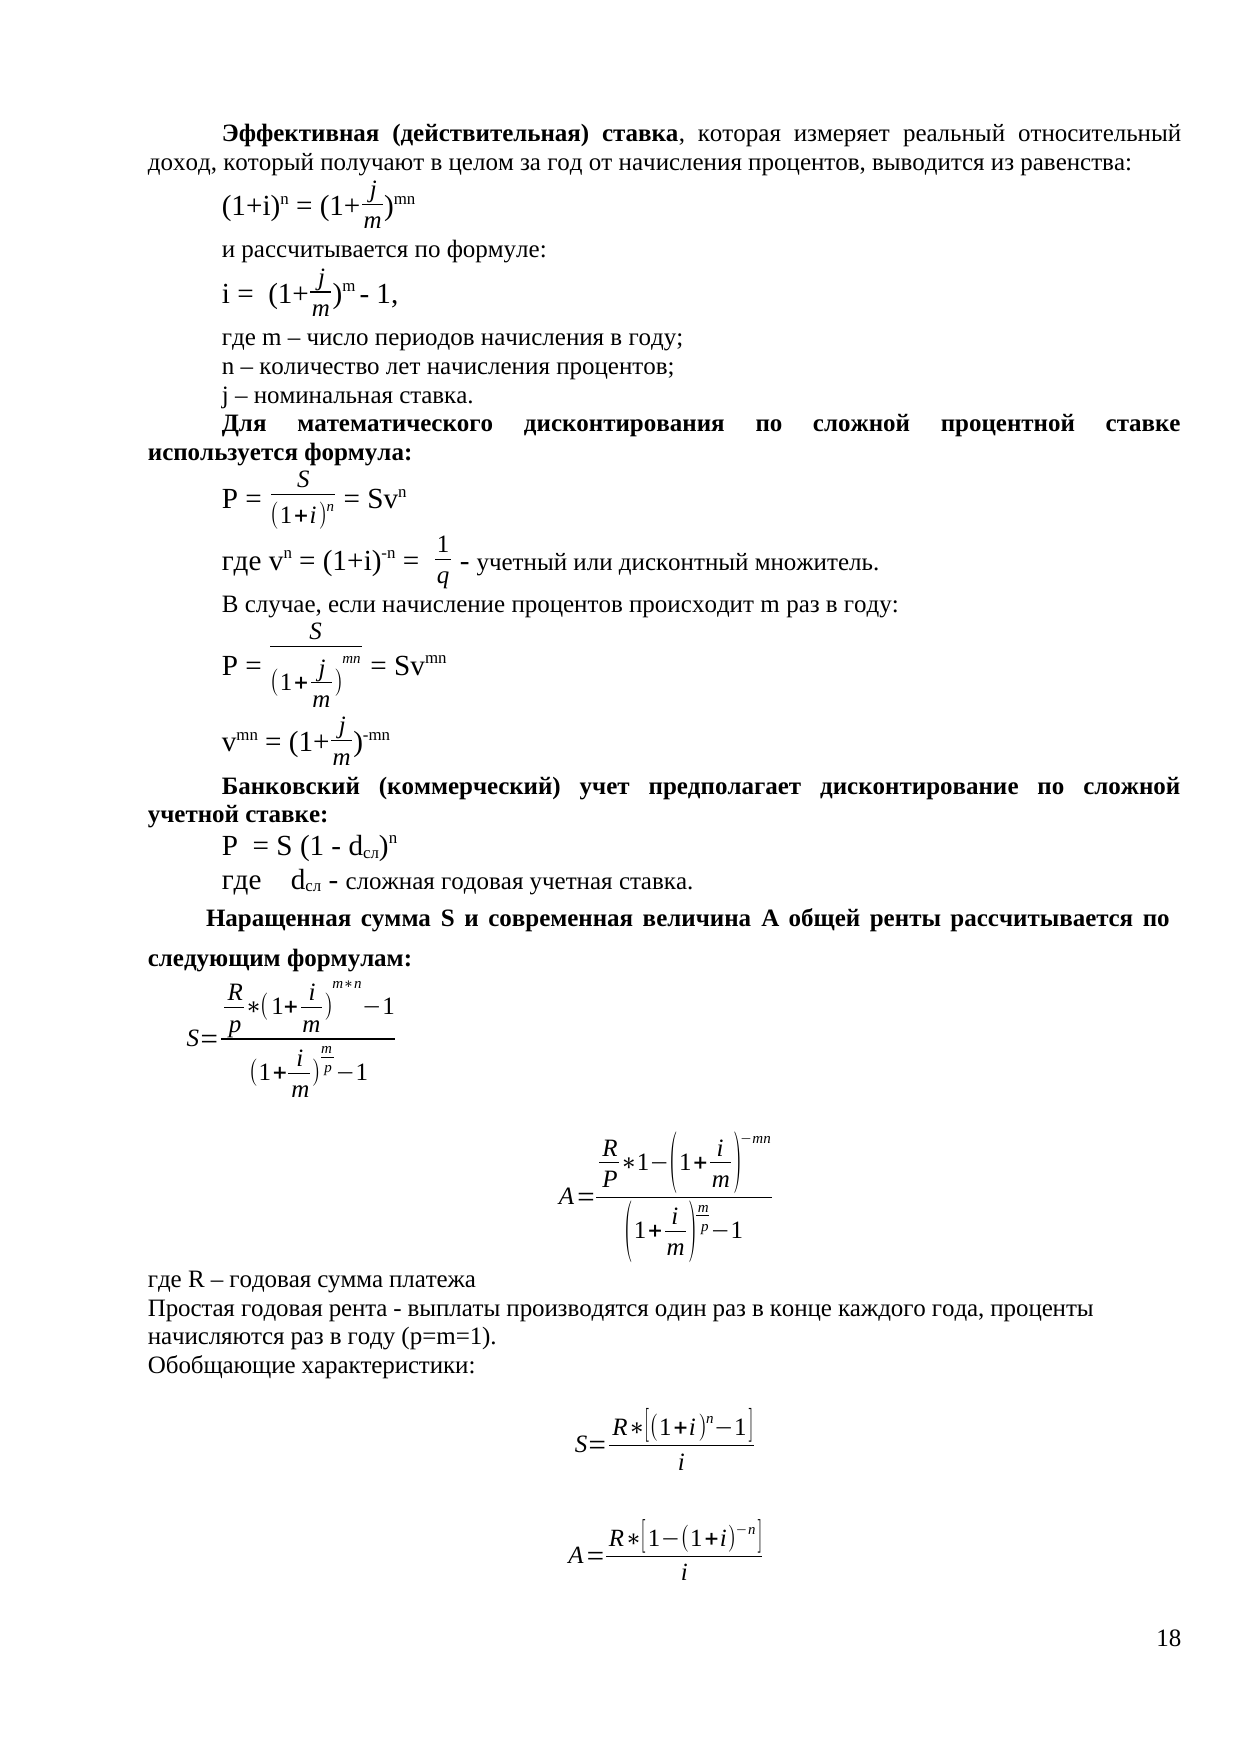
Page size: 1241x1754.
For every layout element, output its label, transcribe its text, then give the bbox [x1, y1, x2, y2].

text vmn = (1+)-mn [148, 712, 1181, 771]
text Обобщающие характеристики: [148, 1350, 1181, 1379]
text P = = Svn [148, 466, 1181, 530]
text Для математического дисконтирования по сложной процентной ставке используется формула: [148, 408, 1181, 466]
text где R – годовая сумма платежа [148, 1264, 1181, 1293]
text где vn = (1+i)-n = - учетный или дисконтный множитель. [148, 530, 1181, 589]
text Банковский (коммерческий) учет предполагает дисконтирование по сложной учетной ставке: [148, 771, 1181, 828]
text где m – число периодов начисления в году; [148, 322, 1181, 351]
text Наращенная сумма S и современная величина A общей ренты рассчитывается по следующим формулам: [148, 895, 1170, 974]
text (1+i)n = (1+)mn [148, 176, 1181, 234]
text и рассчитывается по формуле: [148, 234, 1181, 263]
text P = S (1 - dсл)n [148, 828, 1181, 862]
text Эффективная (действительная) ставка, которая измеряет реальный относительный доход, который получают в целом за год от начисления процентов, выводится из равенства: [148, 118, 1181, 176]
text где dсл - сложная годовая учетная ставка. [148, 862, 1181, 895]
text В случае, если начисление процентов происходит m раз в году: [148, 589, 1181, 618]
text j – номинальная ставка. [148, 380, 1181, 408]
text i = (1+)m - 1, [148, 263, 1181, 322]
text P = = Svmn [148, 618, 1181, 712]
text n – количество лет начисления процентов; [148, 351, 1181, 380]
text Простая годовая рента - выплаты производятся один раз в конце каждого года, проценты начисляются раз в году (p=m=1). [148, 1293, 1181, 1350]
